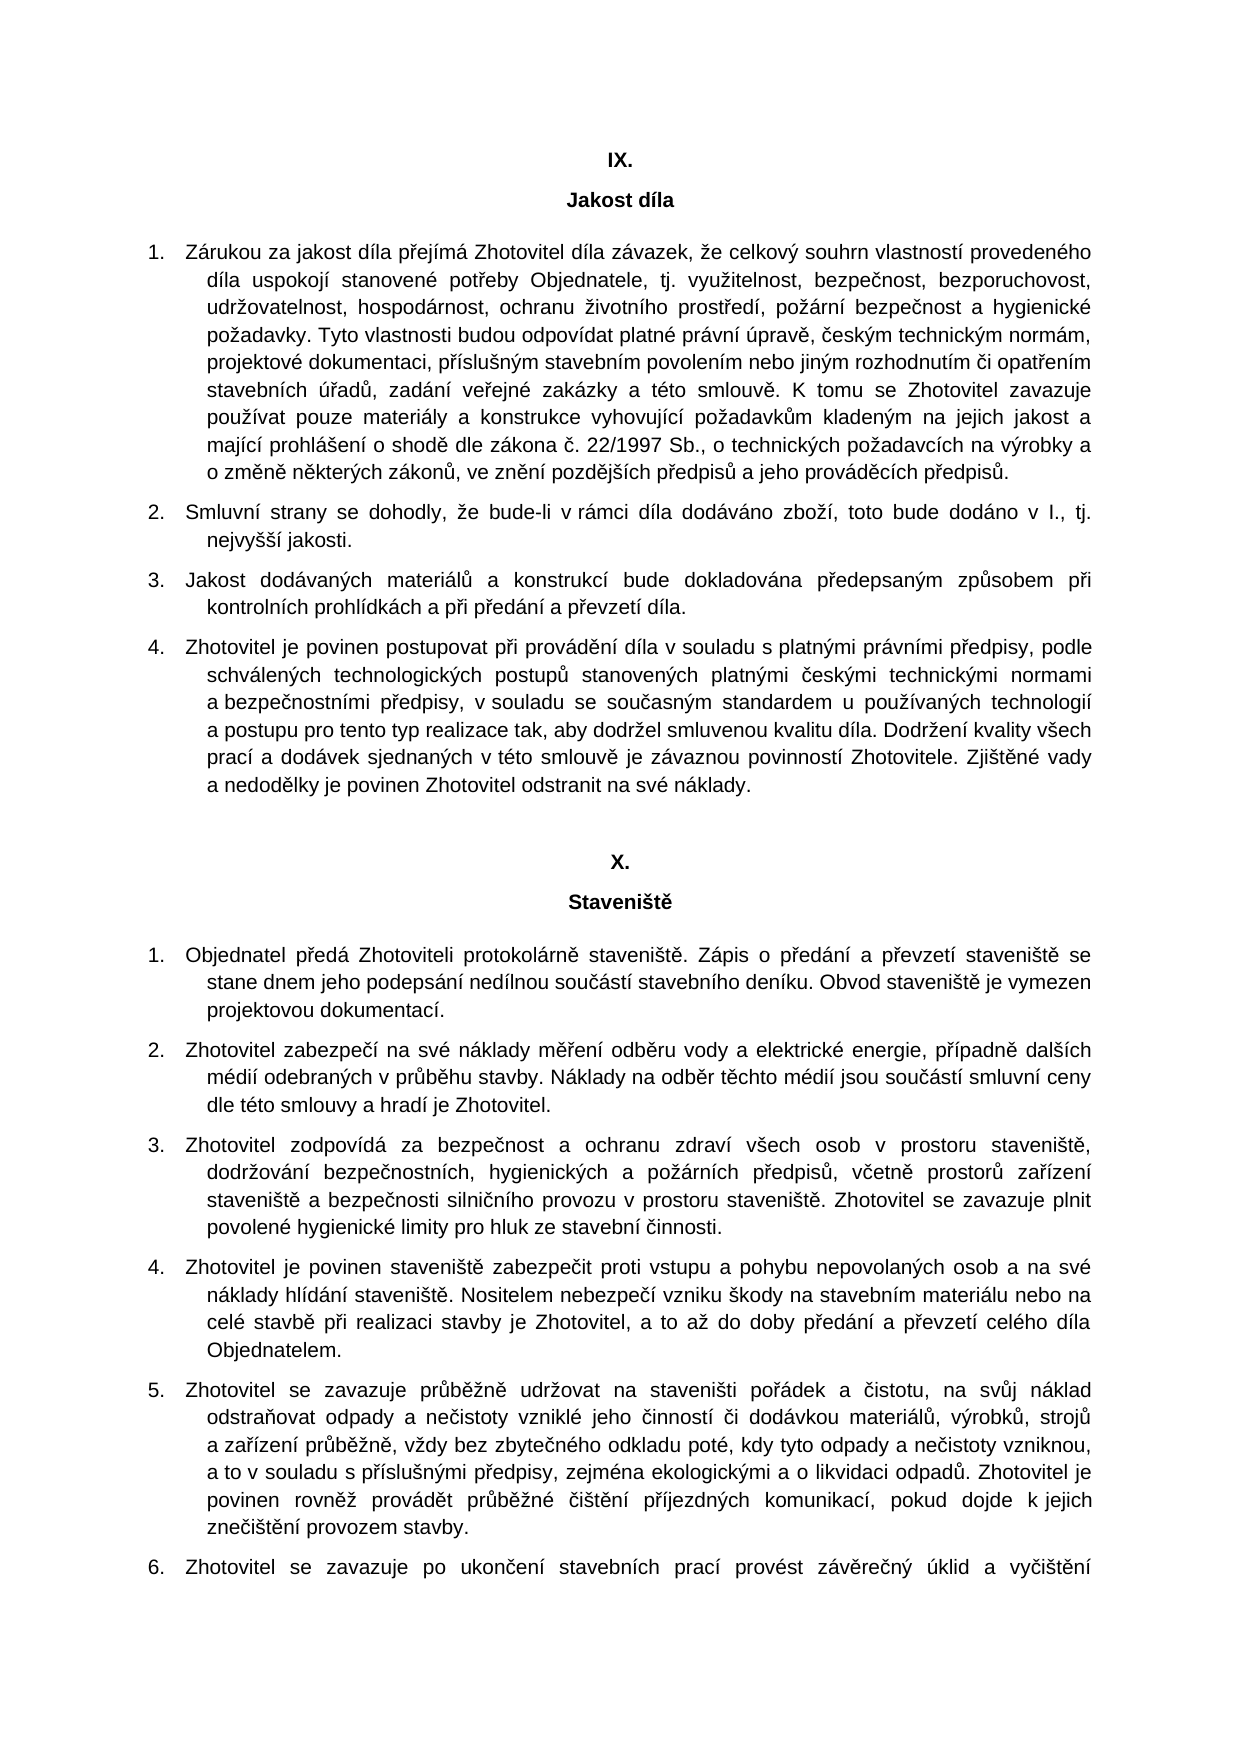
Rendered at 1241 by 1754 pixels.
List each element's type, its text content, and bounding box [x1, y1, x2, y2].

list Zhotovitel se zavazuje průběžně udržovat na staveništi pořádek a čistotu, na svůj náklad odstraňovat odpady a nečistoty vzniklé jeho činností či dodávkou materiálů, výrobků, strojů a zařízení průběžně, vždy bez zbytečného odkladu poté, kdy tyto odpady a nečistoty vzniknou, a to v souladu s příslušnými předpisy, zejména ekologickými a o likvidaci odpadů. Zhotovitel je povinen rovněž provádět průběžné čištění příjezdných komunikací, pokud dojde k jejich znečištění provozem stavby. [148, 1378, 1093, 1539]
text Staveniště [148, 890, 1093, 914]
text IX. [148, 148, 1093, 172]
text X. [148, 850, 1093, 874]
list Jakost dodávaných materiálů a konstrukcí bude dokladována předepsaným způsobem při kontrolních prohlídkách a při předání a převzetí díla. [148, 568, 1093, 619]
list Zhotovitel zabezpečí na své náklady měření odběru vody a elektrické energie, případně dalších médií odebraných v průběhu stavby. Náklady na odběr těchto médií jsou součástí smluvní ceny dle této smlouvy a hradí je Zhotovitel. [148, 1038, 1093, 1117]
list Zhotovitel je povinen postupovat při provádění díla v souladu s platnými právními předpisy, podle schválených technologických postupů stanovených platnými českými technickými normami a bezpečnostními předpisy, v souladu se současným standardem u používaných technologií a postupu pro tento typ realizace tak, aby dodržel smluvenou kvalitu díla. Dodržení kvality všech prací a dodávek sjednaných v této smlouvě je závaznou povinností Zhotovitele. Zjištěné vady a nedodělky je povinen Zhotovitel odstranit na své náklady. [148, 635, 1093, 797]
list Smluvní strany se dohodly, že bude-li v rámci díla dodáváno zboží, toto bude dodáno v I., tj. nejvyšší jakosti. [148, 500, 1093, 552]
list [148, 1555, 1093, 1579]
list Zhotovitel je povinen staveniště zabezpečit proti vstupu a pohybu nepovolaných osob a na své náklady hlídání staveniště. Nositelem nebezpečí vzniku škody na stavebním materiálu nebo na celé stavbě při realizaci stavby je Zhotovitel, a to až do doby předání a převzetí celého díla Objednatelem. [148, 1255, 1093, 1362]
list Objednatel předá Zhotoviteli protokolárně staveniště. Zápis o předání a převzetí staveniště se stane dnem jeho podepsání nedílnou součástí stavebního deníku. Obvod staveniště je vymezen projektovou dokumentací. [148, 943, 1093, 1022]
list Zárukou za jakost díla přejímá Zhotovitel díla závazek, že celkový souhrn vlastností provedeného díla uspokojí stanovené potřeby Objednatele, tj. využitelnost, bezpečnost, bezporuchovost, udržovatelnost, hospodárnost, ochranu životního prostředí, požární bezpečnost a hygienické požadavky. Tyto vlastnosti budou odpovídat platné právní úpravě, českým technickým normám, projektové dokumentaci, příslušným stavebním povolením nebo jiným rozhodnutím či opatřením stavebních úřadů, zadání veřejné zakázky a této smlouvě. K tomu se Zhotovitel zavazuje používat pouze materiály a konstrukce vyhovující požadavkům kladeným na jejich jakost a mající prohlášení o shodě dle zákona č. 22/1997 Sb., o technických požadavcích na výrobky a o změně některých zákonů, ve znění pozdějších předpisů a jeho prováděcích předpisů. [148, 240, 1093, 484]
list Zhotovitel zodpovídá za bezpečnost a ochranu zdraví všech osob v prostoru staveniště, dodržování bezpečnostních, hygienických a požárních předpisů, včetně prostorů zařízení staveniště a bezpečnosti silničního provozu v prostoru staveniště. Zhotovitel se zavazuje plnit povolené hygienické limity pro hluk ze stavební činnosti. [148, 1133, 1093, 1239]
text Jakost díla [148, 188, 1093, 212]
